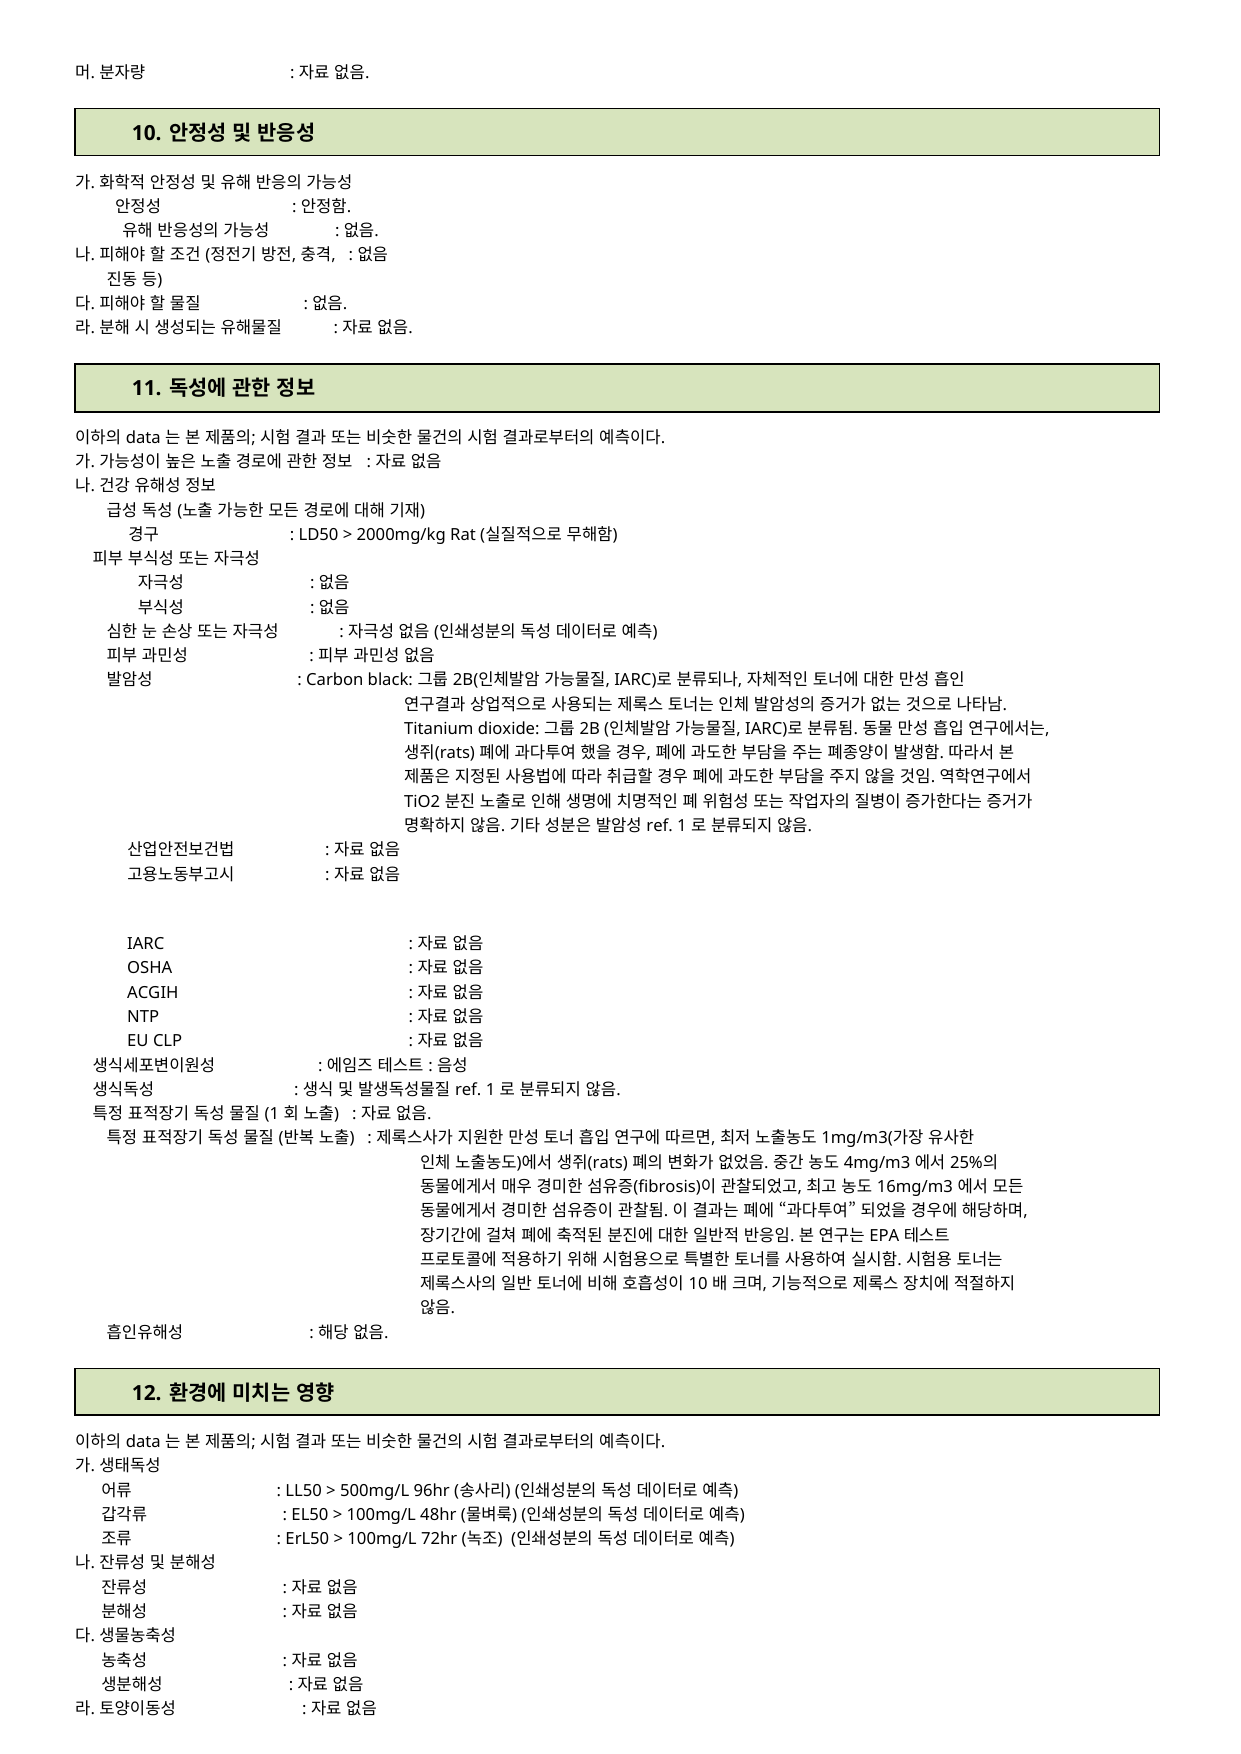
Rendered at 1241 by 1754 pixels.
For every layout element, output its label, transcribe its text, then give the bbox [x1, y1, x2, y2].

text TiO2 분진 노출로 인해 생명에 치명적인 폐 위험성 또는 작업자의 질병이 증가한다는 증거가 [75, 788, 1165, 812]
text 흡인유해성 : 해당 없음. [75, 1319, 1165, 1343]
text 라. 분해 시 생성되는 유해물질 : 자료 없음. [75, 314, 1165, 338]
text 가. 생태독성 [75, 1452, 1165, 1477]
text 머. 분자량 : 자료 없음. [75, 59, 1165, 83]
text 동물에게서 매우 경미한 섬유증(fibrosis)이 관찰되었고, 최고 농도 16mg/m3 에서 모든 [75, 1173, 1165, 1197]
text 자극성 : 없음 [75, 569, 1165, 594]
text 제록스사의 일반 토너에 비해 호흡성이 10 배 크며, 기능적으로 제록스 장치에 적절하지 [75, 1270, 1165, 1294]
text 농축성 : 자료 없음 [75, 1647, 1165, 1671]
text OSHA : 자료 없음 [75, 954, 1165, 979]
text 동물에게서 경미한 섬유증이 관찰됨. 이 결과는 폐에 “과다투여” 되었을 경우에 해당하며, [75, 1197, 1165, 1222]
text 이하의 data 는 본 제품의; 시험 결과 또는 비숫한 물건의 시험 결과로부터의 예측이다. [75, 424, 1165, 448]
text 인체 노출농도)에서 생쥐(rats) 폐의 변화가 없었음. 중간 농도 4mg/m3 에서 25%의 [75, 1149, 1165, 1173]
text 연구결과 상업적으로 사용되는 제록스 토너는 인체 발암성의 증거가 없는 것으로 나타남. [75, 691, 1165, 715]
text 생식독성 : 생식 및 발생독성물질 ref. 1 로 분류되지 않음. [75, 1076, 1165, 1100]
text 이하의 data 는 본 제품의; 시험 결과 또는 비숫한 물건의 시험 결과로부터의 예측이다. [75, 1428, 1165, 1452]
text 프로토콜에 적용하기 위해 시험용으로 특별한 토너를 사용하여 실시함. 시험용 토너는 [75, 1246, 1165, 1270]
text 특정 표적장기 독성 물질 (1 회 노출) : 자료 없음. [75, 1100, 1165, 1124]
text 나. 건강 유해성 정보 [75, 472, 1165, 497]
text EU CLP : 자료 없음 [75, 1027, 1165, 1052]
text 잔류성 : 자료 없음 [75, 1574, 1165, 1598]
text 가. 가능성이 높은 노출 경로에 관한 정보 : 자료 없음 [75, 448, 1165, 472]
text 심한 눈 손상 또는 자극성 : 자극성 없음 (인쇄성분의 독성 데이터로 예측) [75, 618, 1165, 642]
text 다. 생물농축성 [75, 1622, 1165, 1647]
text 명확하지 않음. 기타 성분은 발암성 ref. 1 로 분류되지 않음. [75, 812, 1165, 836]
text 생식세포변이원성 : 에임즈 테스트 : 음성 [75, 1052, 1165, 1076]
text 급성 독성 (노출 가능한 모든 경로에 대해 기재) [75, 497, 1165, 521]
text 안정성 : 안정함. [75, 193, 1165, 217]
text 않음. [75, 1294, 1165, 1319]
text 장기간에 걸쳐 폐에 축적된 분진에 대한 일반적 반응임. 본 연구는 EPA 테스트 [75, 1222, 1165, 1246]
text 산업안전보건법 : 자료 없음 [75, 836, 1165, 861]
text 조류 : ErL50 > 100mg/L 72hr (녹조) (인쇄성분의 독성 데이터로 예측) [75, 1525, 1165, 1549]
text 갑각류 : EL50 > 100mg/L 48hr (물벼룩) (인쇄성분의 독성 데이터로 예측) [75, 1501, 1165, 1525]
text 생쥐(rats) 폐에 과다투여 했을 경우, 폐에 과도한 부담을 주는 폐종양이 발생함. 따라서 본 [75, 739, 1165, 763]
text 유해 반응성의 가능성 : 없음. [75, 217, 1165, 241]
text 특정 표적장기 독성 물질 (반복 노출) : 제록스사가 지원한 만성 토너 흡입 연구에 따르면, 최저 노출농도 1mg/m3(가장 유사한 [75, 1124, 1165, 1149]
text 고용노동부고시 : 자료 없음 [75, 861, 1165, 885]
text IARC : 자료 없음 [75, 930, 1165, 954]
text 경구 : LD50 > 2000mg/kg Rat (실질적으로 무해함) [75, 521, 1165, 545]
text 어류 : LL50 > 500mg/L 96hr (송사리) (인쇄성분의 독성 데이터로 예측) [75, 1477, 1165, 1501]
text 피부 부식성 또는 자극성 [75, 545, 1165, 569]
text Titanium dioxide: 그룹 2B (인체발암 가능물질, IARC)로 분류됨. 동물 만성 흡입 연구에서는, [75, 715, 1165, 739]
text 제품은 지정된 사용법에 따라 취급할 경우 폐에 과도한 부담을 주지 않을 것임. 역학연구에서 [75, 763, 1165, 788]
text 부식성 : 없음 [75, 594, 1165, 618]
text 라. 토양이동성 : 자료 없음 [75, 1695, 1165, 1719]
text NTP : 자료 없음 [75, 1003, 1165, 1027]
text 피부 과민성 : 피부 과민성 없음 [75, 642, 1165, 666]
text 발암성 : Carbon black: 그룹 2B(인체발암 가능물질, IARC)로 분류되나, 자체적인 토너에 대한 만성 흡인 [75, 666, 1165, 691]
text 다. 피해야 할 물질 : 없음. [75, 290, 1165, 314]
text 분해성 : 자료 없음 [75, 1598, 1165, 1622]
text ACGIH : 자료 없음 [75, 979, 1165, 1003]
text 나. 피해야 할 조건 (정전기 방전, 충격, : 없음 [75, 241, 1165, 266]
text 진동 등) [75, 266, 1165, 290]
text 가. 화학적 안정성 및 유해 반응의 가능성 [75, 169, 1165, 193]
text 생분해성 : 자료 없음 [75, 1671, 1165, 1695]
text 나. 잔류성 및 분해성 [75, 1549, 1165, 1574]
